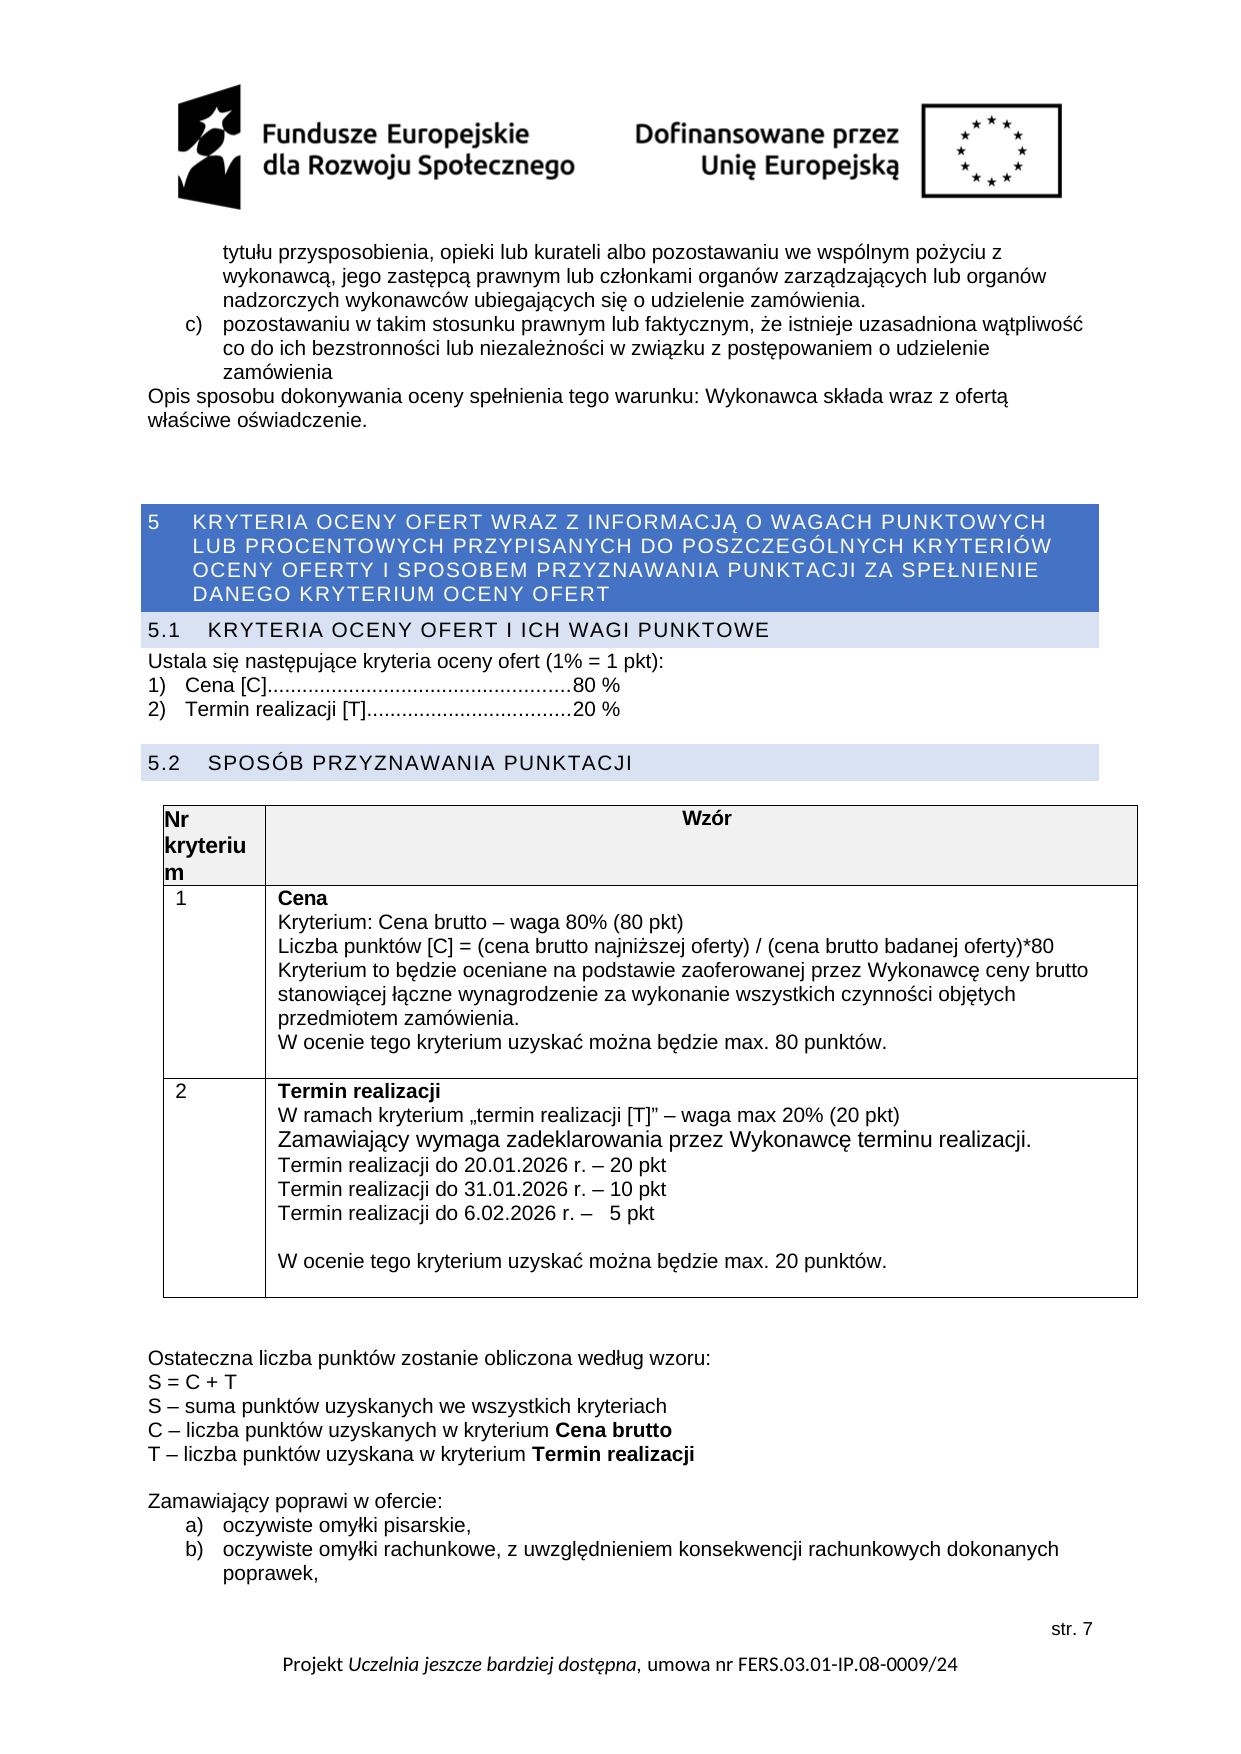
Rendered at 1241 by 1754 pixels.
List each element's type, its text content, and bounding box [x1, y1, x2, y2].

list Termin realizacji [T] 20 % [148, 696, 1093, 720]
text Ostateczna liczba punktów zostanie obliczona według wzoru: [148, 1346, 1093, 1369]
text Opis sposobu dokonywania oceny spełnienia tego warunku: Wykonawca składa wraz z ofertą właściwe oświadczenie. [148, 384, 1093, 432]
table_header Wzór [266, 806, 1137, 885]
subtitle Sposób przyznawania punktacji [148, 751, 1093, 774]
list Cena [C] 80 % [148, 672, 1093, 696]
table_cell 2 [164, 1079, 265, 1297]
list pozostawaniu w takim stosunku prawnym lub faktycznym, że istnieje uzasadniona wątpliwość co do ich bezstronności lub niezależności w związku z postępowaniem o udzielenie zamówienia [185, 312, 1093, 384]
subtitle Kryteria oceny ofert wraz z informacją o wagach punktowych lub procentowych przypisanych do poszczególnych kryteriów oceny oferty i sposobem przyznawania punktacji za spełnienie danego kryterium oceny ofert [148, 510, 1093, 606]
text T – liczba punktów uzyskana w kryterium Termin realizacji [148, 1441, 1093, 1465]
picture [147, 53, 1093, 241]
text C – liczba punktów uzyskanych w kryterium Cena brutto [148, 1417, 1093, 1441]
table_cell Cena Kryterium: Cena brutto – waga 80% (80 pkt) Liczba punktów [C] = (cena brutto najniższej oferty) / (cena brutto badanej oferty)*80 Kryterium to będzie oceniane na podstawie zaoferowanej przez Wykonawcę ceny brutto stanowiącej łączne wynagrodzenie za wykonanie wszystkich czynności objętych przedmiotem zamówienia. W ocenie tego kryterium uzyskać można będzie max. 80 punktów. [266, 886, 1137, 1077]
text Zamawiający poprawi w ofercie: [148, 1489, 1093, 1513]
subtitle Kryteria oceny ofert i ich wagi punktowe [148, 618, 1093, 642]
table_cell Termin realizacji W ramach kryterium „termin realizacji [T]” – waga max 20% (20 pkt) Zamawiający wymaga zadeklarowania przez Wykonawcę terminu realizacji. Termin realizacji do 20.01.2026 r. – 20 pkt Termin realizacji do 31.01.2026 r. – 10 pkt Termin realizacji do 6.02.2026 r. – 5 pkt W ocenie tego kryterium uzyskać można będzie max. 20 punktów. [266, 1079, 1137, 1297]
list oczywiste omyłki pisarskie, [185, 1513, 1093, 1537]
text S – suma punktów uzyskanych we wszystkich kryteriach [148, 1393, 1093, 1417]
table_cell 1 [164, 886, 265, 1077]
list oczywiste omyłki rachunkowe, z uwzględnieniem konsekwencji rachunkowych dokonanych poprawek, [185, 1537, 1093, 1585]
text Ustala się następujące kryteria oceny ofert (1% = 1 pkt): [148, 648, 1093, 672]
text S = C + T [148, 1369, 1093, 1393]
table_header Nr kryterium [164, 806, 265, 885]
